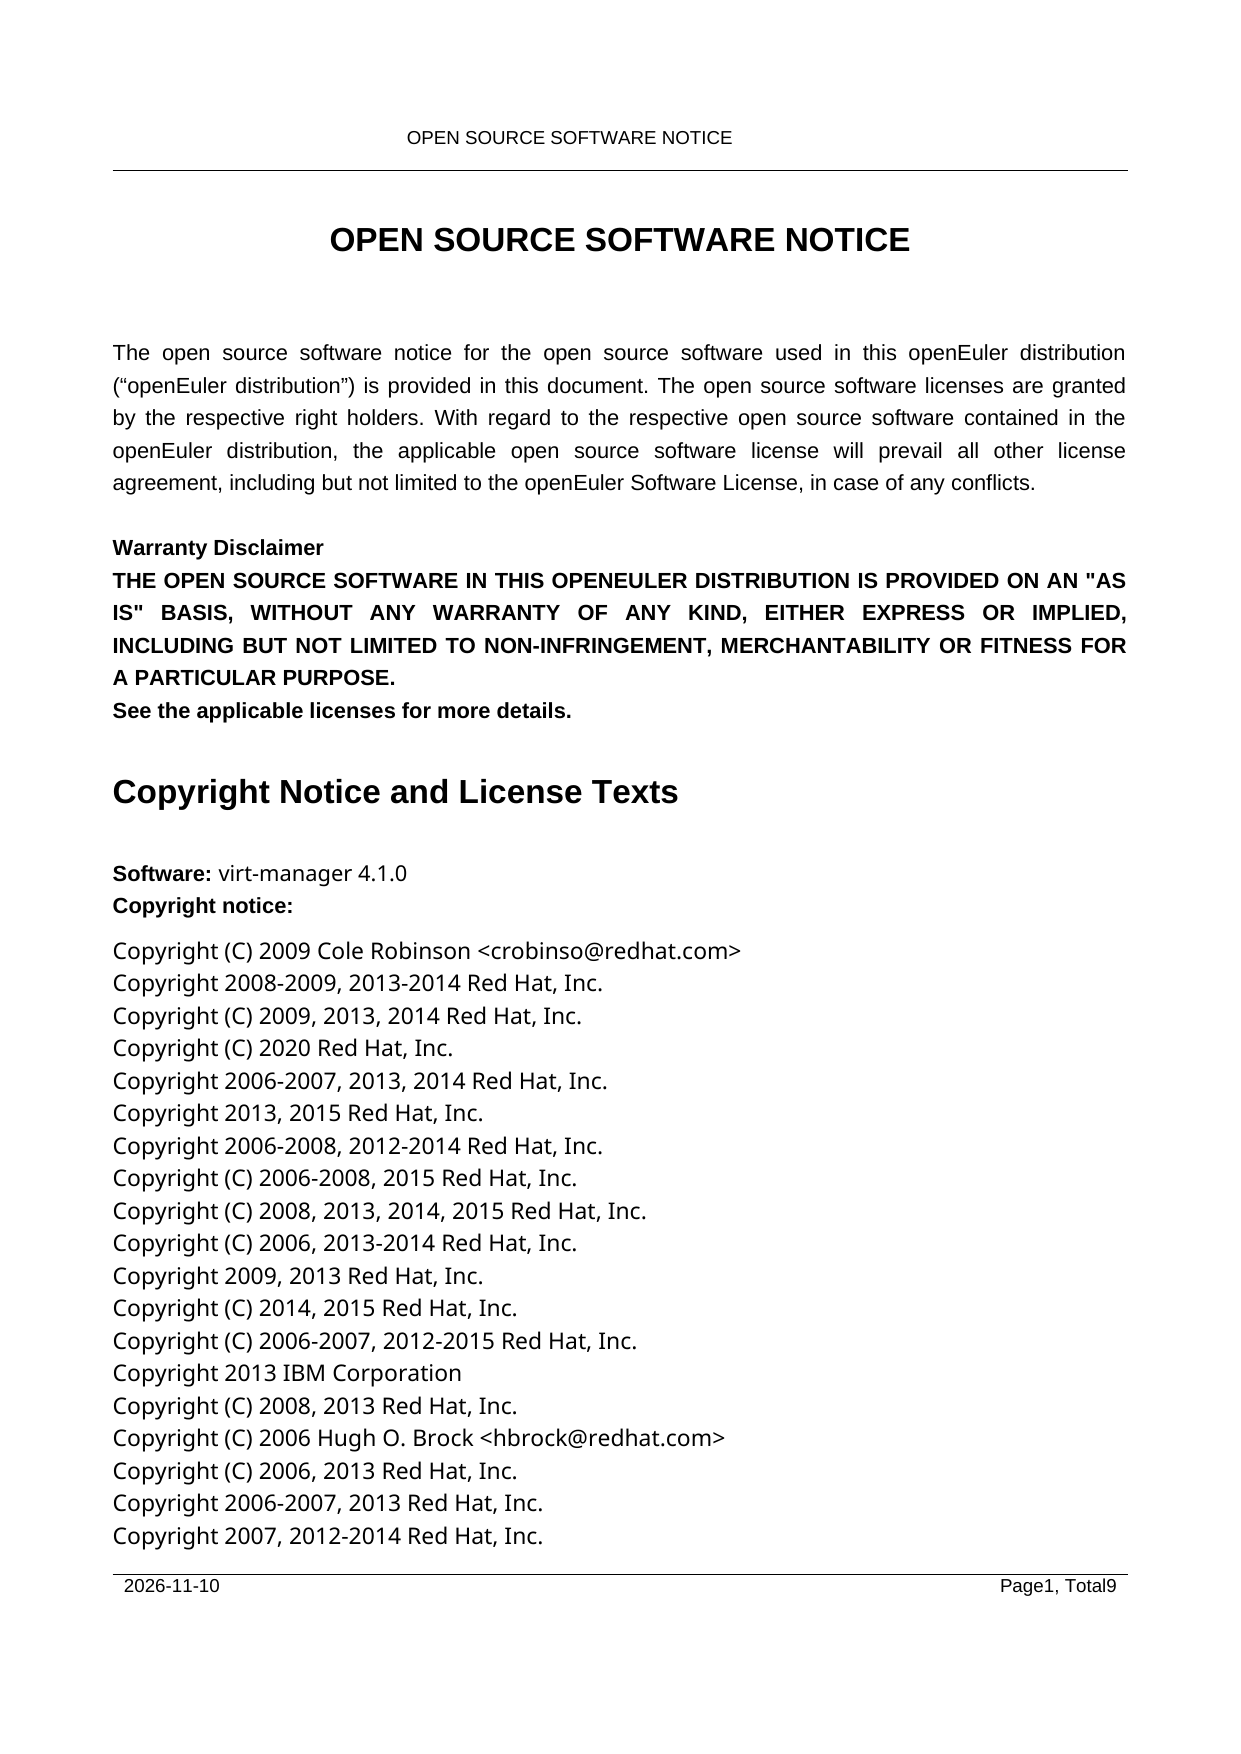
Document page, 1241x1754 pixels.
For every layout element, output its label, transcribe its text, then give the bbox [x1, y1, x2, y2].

text The open source software notice for the open source software used in this openEuler distribution (“openEuler distribution”) is provided in this document. The open source software licenses are granted by the respective right holders. With regard to the respective open source software contained in the openEuler distribution, the applicable open source software license will prevail all other license agreement, including but not limited to the openEuler Software License, in case of any conflicts. [112, 336, 1128, 499]
text THE OPEN SOURCE SOFTWARE IN THIS OPENEULER DISTRIBUTION IS PROVIDED ON AN "AS IS" BASIS, WITHOUT ANY WARRANTY OF ANY KIND, EITHER EXPRESS OR IMPLIED, INCLUDING BUT NOT LIMITED TO NON-INFRINGEMENT, MERCHANTABILITY OR FITNESS FOR A PARTICULAR PURPOSE. See the applicable licenses for more details. [112, 564, 1128, 726]
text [112, 934, 1128, 1551]
text Copyright Notice and License Texts [112, 759, 1128, 824]
text OPEN SOURCE SOFTWARE NOTICE [112, 206, 1128, 271]
text Copyright notice: [112, 889, 1128, 921]
title Software: virt-manager 4.1.0 [112, 856, 1128, 889]
text Warranty Disclaimer [112, 531, 1128, 564]
